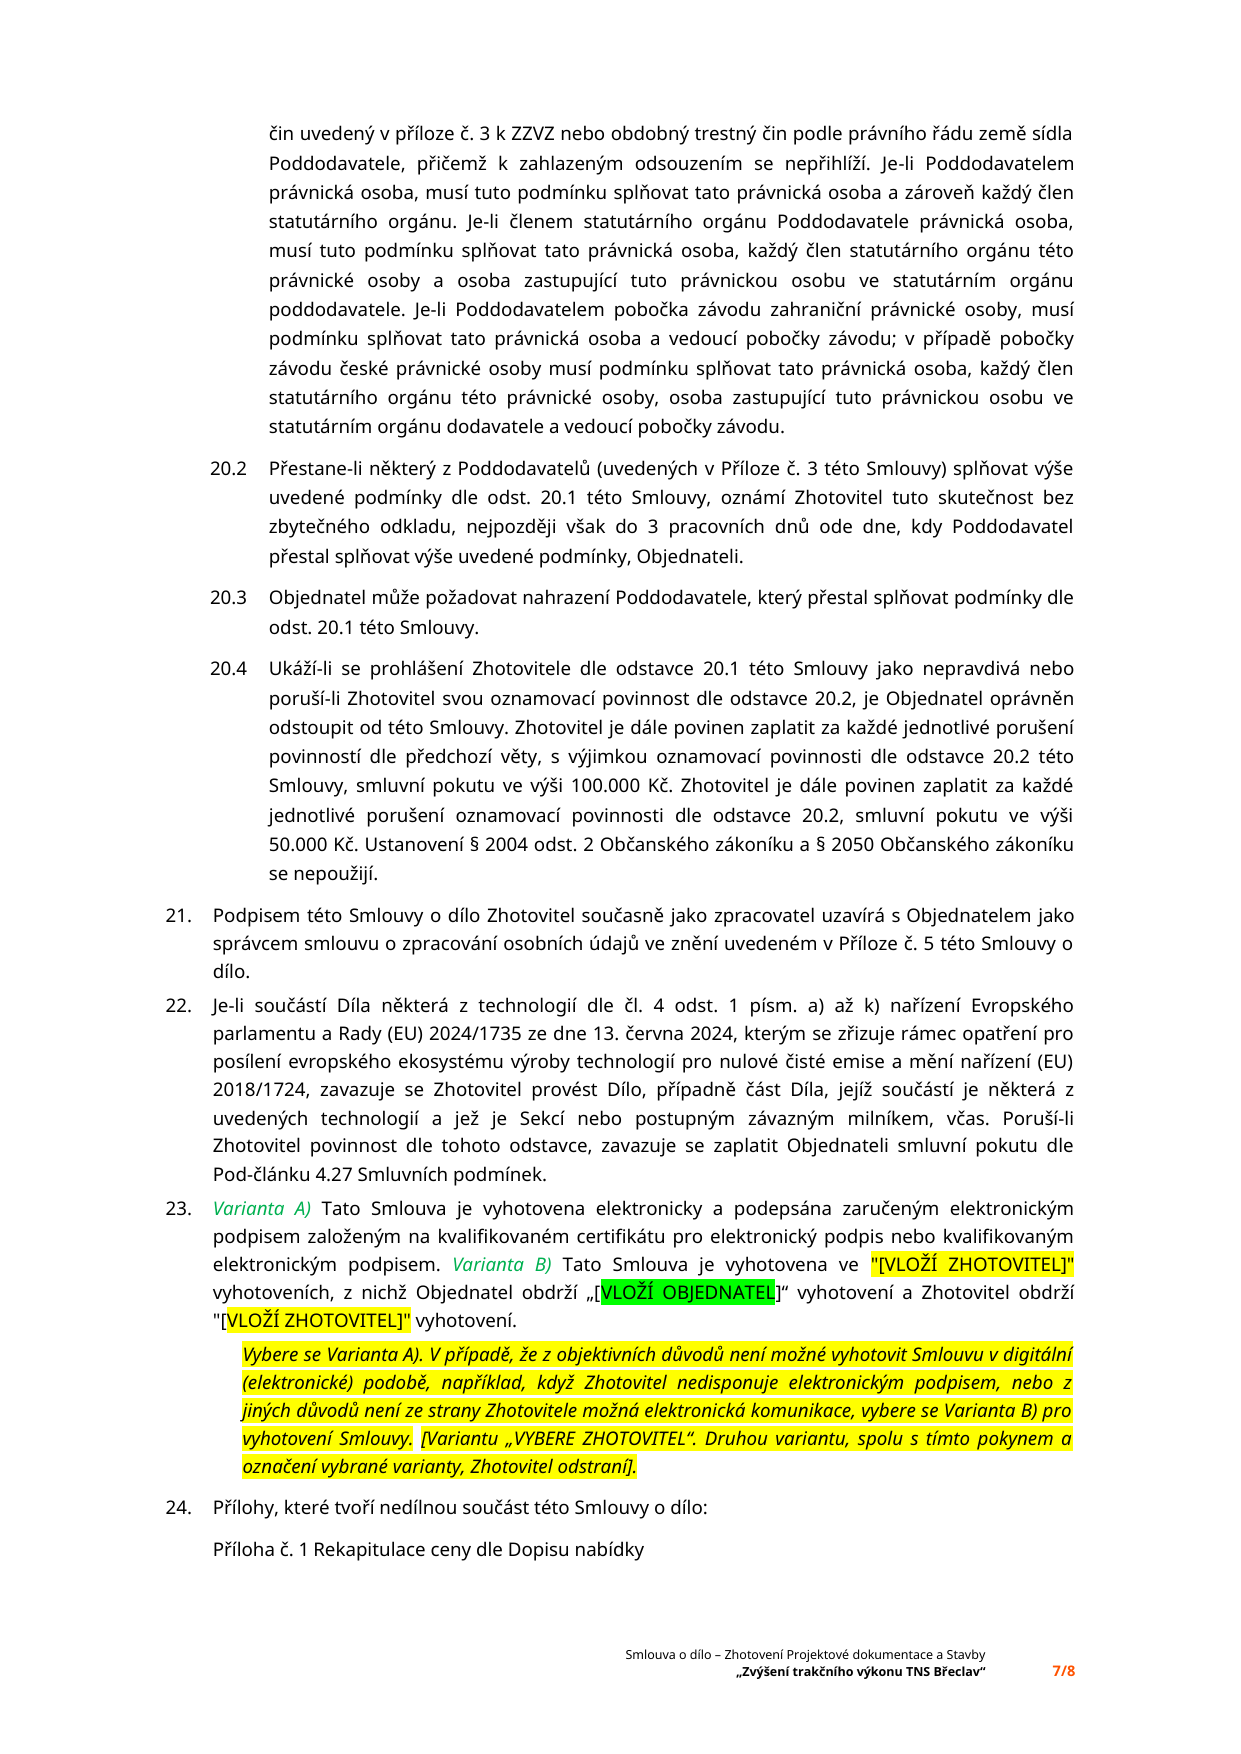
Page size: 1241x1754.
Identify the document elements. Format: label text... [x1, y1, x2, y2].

text Přestane-li některý z Poddodavatelů (uvedených v Příloze č. 3 této Smlouvy) splňovat výše uvedené podmínky dle odst. 20.1 této Smlouvy, oznámí Zhotovitel tuto skutečnost bez zbytečného odkladu, nejpozději však do 3 pracovních dnů ode dne, kdy Poddodavatel přestal splňovat výše uvedené podmínky, Objednateli. [210, 455, 1075, 568]
list Podpisem této Smlouvy o dílo Zhotovitel současně jako zpracovatel uzavírá s Objednatelem jako správcem smlouvu o zpracování osobních údajů ve znění uvedeném v Příloze č. 5 této Smlouvy o dílo. [165, 902, 1075, 984]
text Ukáží-li se prohlášení Zhotovitele dle odstavce 20.1 této Smlouvy jako nepravdivá nebo poruší-li Zhotovitel svou oznamovací povinnost dle odstavce 20.2, je Objednatel oprávněn odstoupit od této Smlouvy. Zhotovitel je dále povinen zaplatit za každé jednotlivé porušení povinností dle předchozí věty, s výjimkou oznamovací povinnosti dle odstavce 20.2 této Smlouvy, smluvní pokutu ve výši 100.000 Kč. Zhotovitel je dále povinen zaplatit za každé jednotlivé porušení oznamovací povinnosti dle odstavce 20.2, smluvní pokutu ve výši 50.000 Kč. Ustanovení § 2004 odst. 2 Občanského zákoníku a § 2050 Občanského zákoníku se nepoužijí. [210, 656, 1075, 886]
text Příloha č. 1 Rekapitulace ceny dle Dopisu nabídky [213, 1536, 1075, 1561]
list Varianta A) Tato Smlouva je vyhotovena elektronicky a podepsána zaručeným elektronickým podpisem založeným na kvalifikovaném certifikátu pro elektronický podpis nebo kvalifikovaným elektronickým podpisem. Varianta B) Tato Smlouva je vyhotovena ve "[VLOŽÍ ZHOTOVITEL]" vyhotoveních, z nichž Objednatel obdrží „[VLOŽÍ OBJEDNATEL]“ vyhotovení a Zhotovitel obdrží "[VLOŽÍ ZHOTOVITEL]" vyhotovení. [165, 1195, 1075, 1333]
text Objednatel může požadovat nahrazení Poddodavatele, který přestal splňovat podmínky dle odst. 20.1 této Smlouvy. [210, 585, 1075, 639]
text Přílohy, které tvoří nedílnou součást této Smlouvy o dílo: [165, 1494, 1075, 1519]
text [210, 121, 1075, 439]
list Vybere se Varianta A). V případě, že z objektivních důvodů není možné vyhotovit Smlouvu v digitální (elektronické) podobě, například, když Zhotovitel nedisponuje elektronickým podpisem, nebo z jiných důvodů není ze strany Zhotovitele možná elektronická komunikace, vybere se Varianta B) pro vyhotovení Smlouvy. [Variantu „VYBERE ZHOTOVITEL“. Druhou variantu, spolu s tímto pokynem a označení vybrané varianty, Zhotovitel odstraní]. [242, 1341, 1075, 1479]
list Je-li součástí Díla některá z technologií dle čl. 4 odst. 1 písm. a) až k) nařízení Evropského parlamentu a Rady (EU) 2024/1735 ze dne 13. června 2024, kterým se zřizuje rámec opatření pro posílení evropského ekosystému výroby technologií pro nulové čisté emise a mění nařízení (EU) 2018/1724, zavazuje se Zhotovitel provést Dílo, případně část Díla, jejíž součástí je některá z uvedených technologií a jež je Sekcí nebo postupným závazným milníkem, včas. Poruší-li Zhotovitel povinnost dle tohoto odstavce, zavazuje se zaplatit Objednateli smluvní pokutu dle Pod-článku 4.27 Smluvních podmínek. [165, 993, 1075, 1186]
